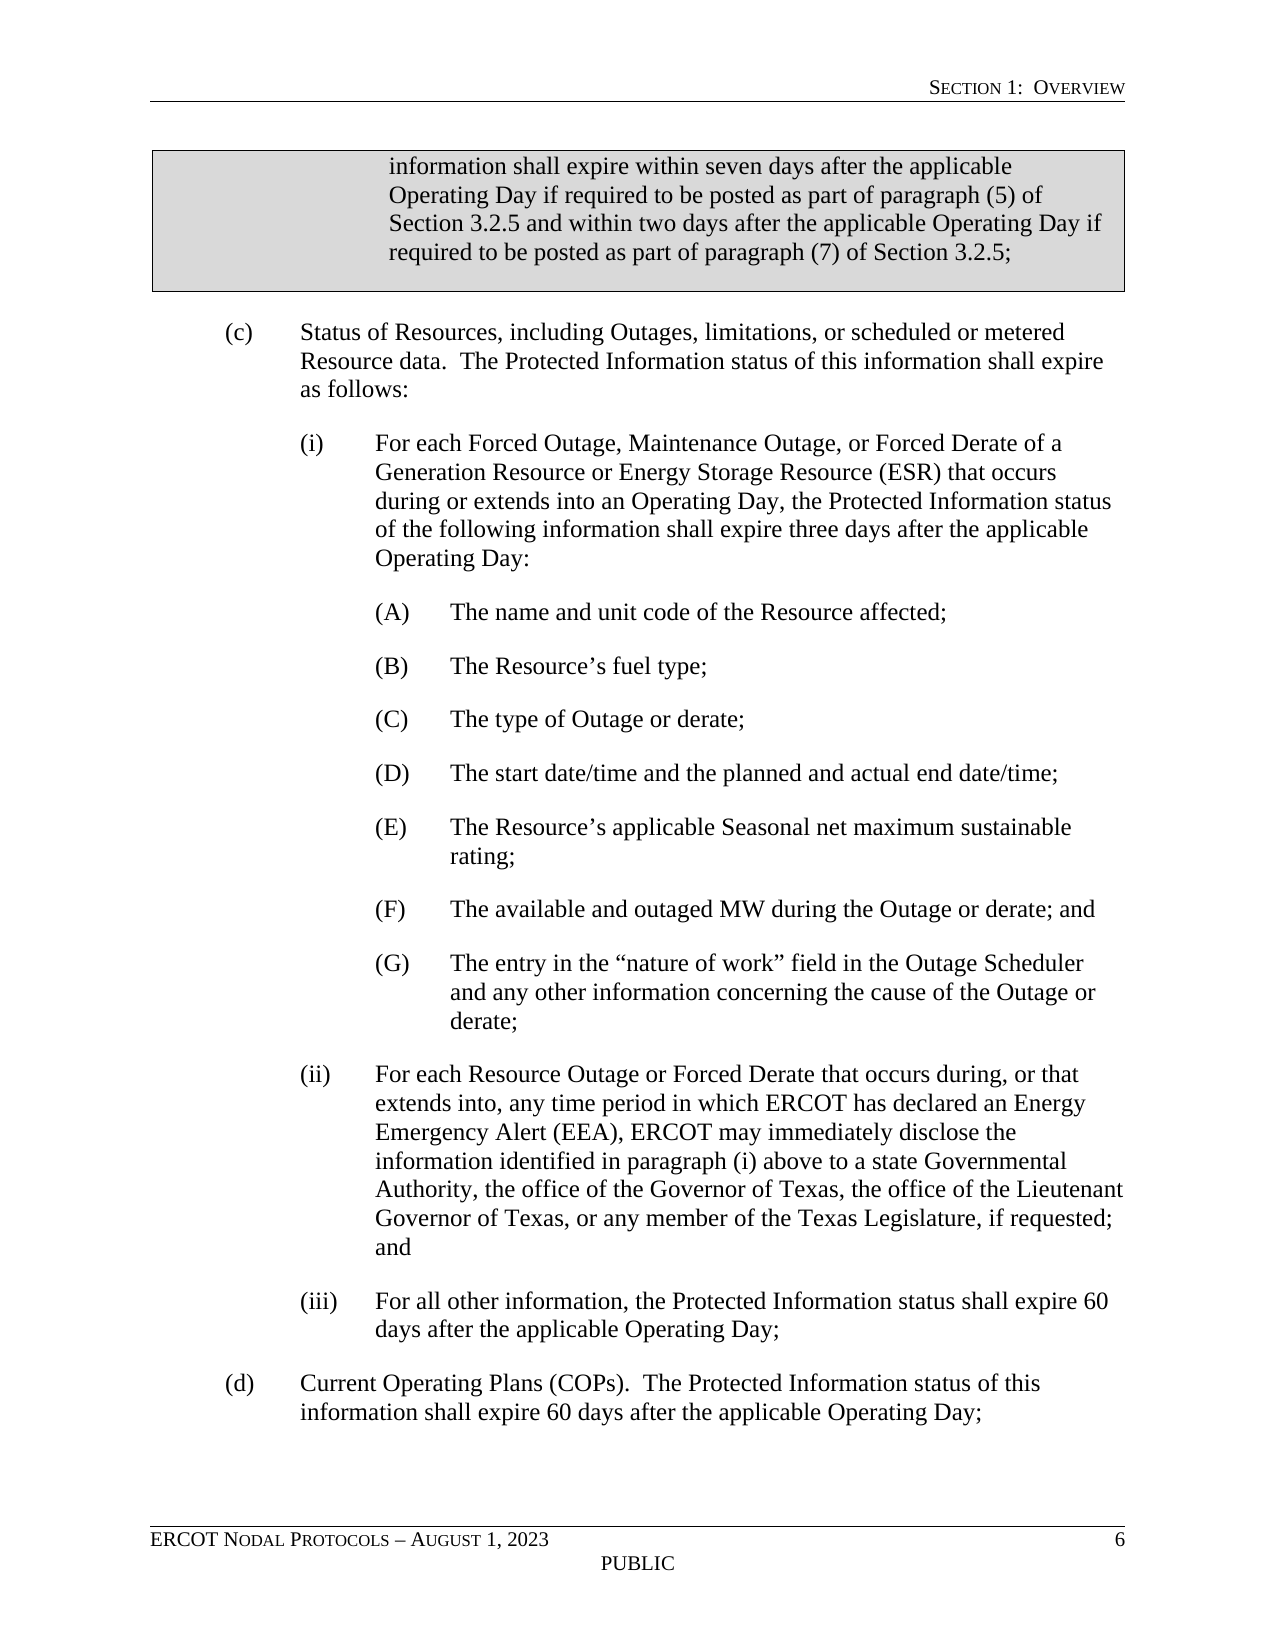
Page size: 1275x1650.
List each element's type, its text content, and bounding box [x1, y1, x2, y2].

text (C) The type of Outage or derate; [375, 704, 1125, 733]
list (d) Current Operating Plans (COPs). The Protected Information status of this information shall expire 60 days after the applicable Operating Day; [225, 1368, 1125, 1426]
text (G) The entry in the “nature of work” field in the Outage Scheduler and any other information concerning the cause of the Outage or derate; [375, 948, 1125, 1034]
text (D) The start date/time and the planned and actual end date/time; [375, 758, 1125, 787]
text (B) The Resource’s fuel type; [375, 651, 1125, 679]
text (iii) For all other information, the Protected Information status shall expire 60 days after the applicable Operating Day; [300, 1286, 1125, 1343]
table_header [153, 151, 1124, 291]
text (A) The name and unit code of the Resource affected; [375, 597, 1125, 626]
text (E) The Resource’s applicable Seasonal net maximum sustainable rating; [375, 812, 1125, 869]
text (ii) For each Resource Outage or Forced Derate that occurs during, or that extends into, any time period in which ERCOT has declared an Energy Emergency Alert (EEA), ERCOT may immediately disclose the information identified in paragraph (i) above to a state Governmental Authority, the office of the Governor of Texas, the office of the Lieutenant Governor of Texas, or any member of the Texas Legislature, if requested; and [300, 1059, 1125, 1261]
text (F) The available and outaged MW during the Outage or derate; and [375, 894, 1125, 923]
text (c) Status of Resources, including Outages, limitations, or scheduled or metered Resource data. The Protected Information status of this information shall expire as follows: [225, 317, 1125, 403]
text (i) For each Forced Outage, Maintenance Outage, or Forced Derate of a Generation Resource or Energy Storage Resource (ESR) that occurs during or extends into an Operating Day, the Protected Information status of the following information shall expire three days after the applicable Operating Day: [300, 428, 1125, 572]
